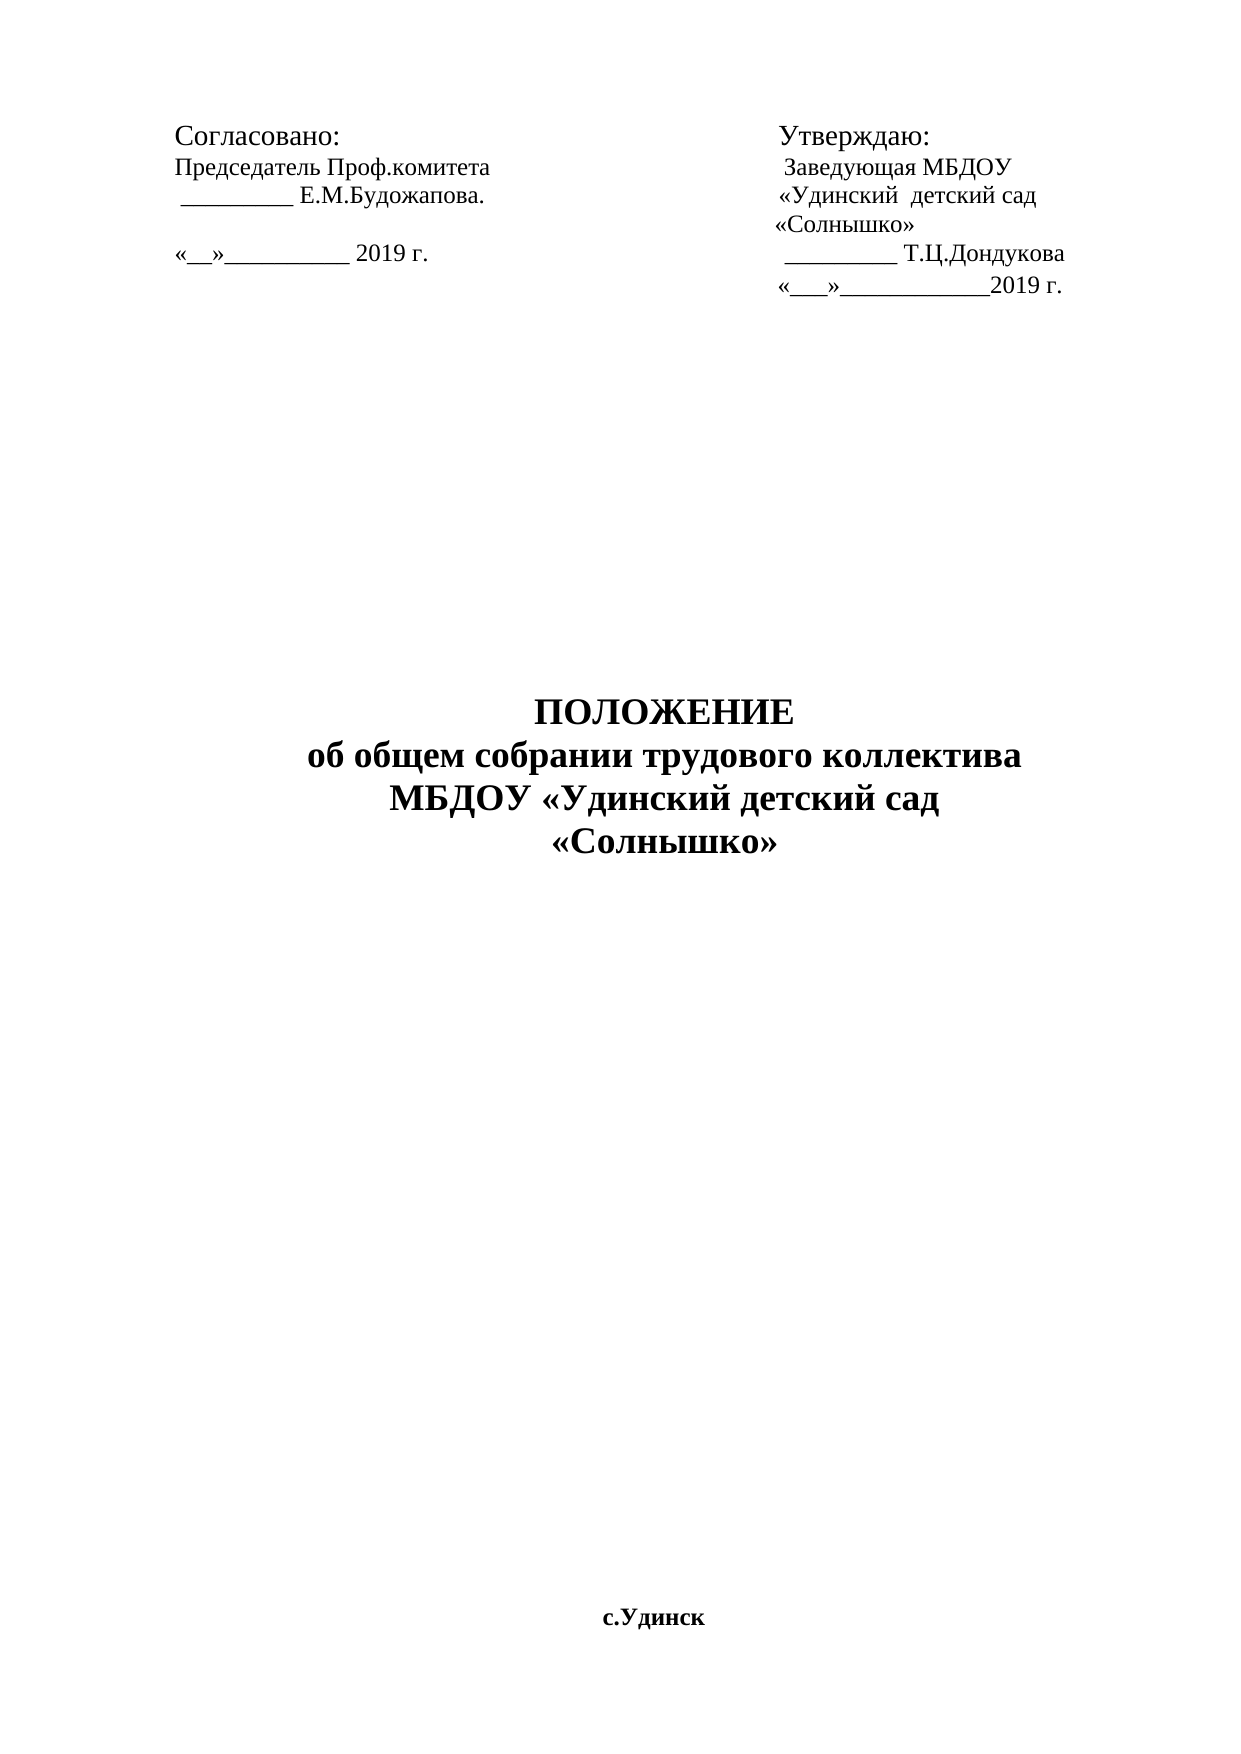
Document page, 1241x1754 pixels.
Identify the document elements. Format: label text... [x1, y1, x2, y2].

text «Солнышко» [177, 818, 1152, 862]
text с.Удинск [177, 1598, 1152, 1630]
text «___»____________2019 г. [177, 267, 1152, 299]
text Председатель Проф.комитета Заведующая МБДОУ [118, 152, 1152, 180]
text МБДОУ «Удинский детский сад [177, 775, 1152, 818]
text об общем собрании трудового коллектива [177, 732, 1152, 775]
text Согласовано: Утверждаю: [118, 118, 1152, 152]
text «__»__________ 2019 г. _________ Т.Ц.Дондукова [118, 238, 1152, 267]
text «Солнышко» [118, 209, 1152, 238]
text ПОЛОЖЕНИЕ [177, 689, 1152, 732]
text _________ Е.М.Будожапова. «Удинский детский сад [118, 180, 1152, 209]
